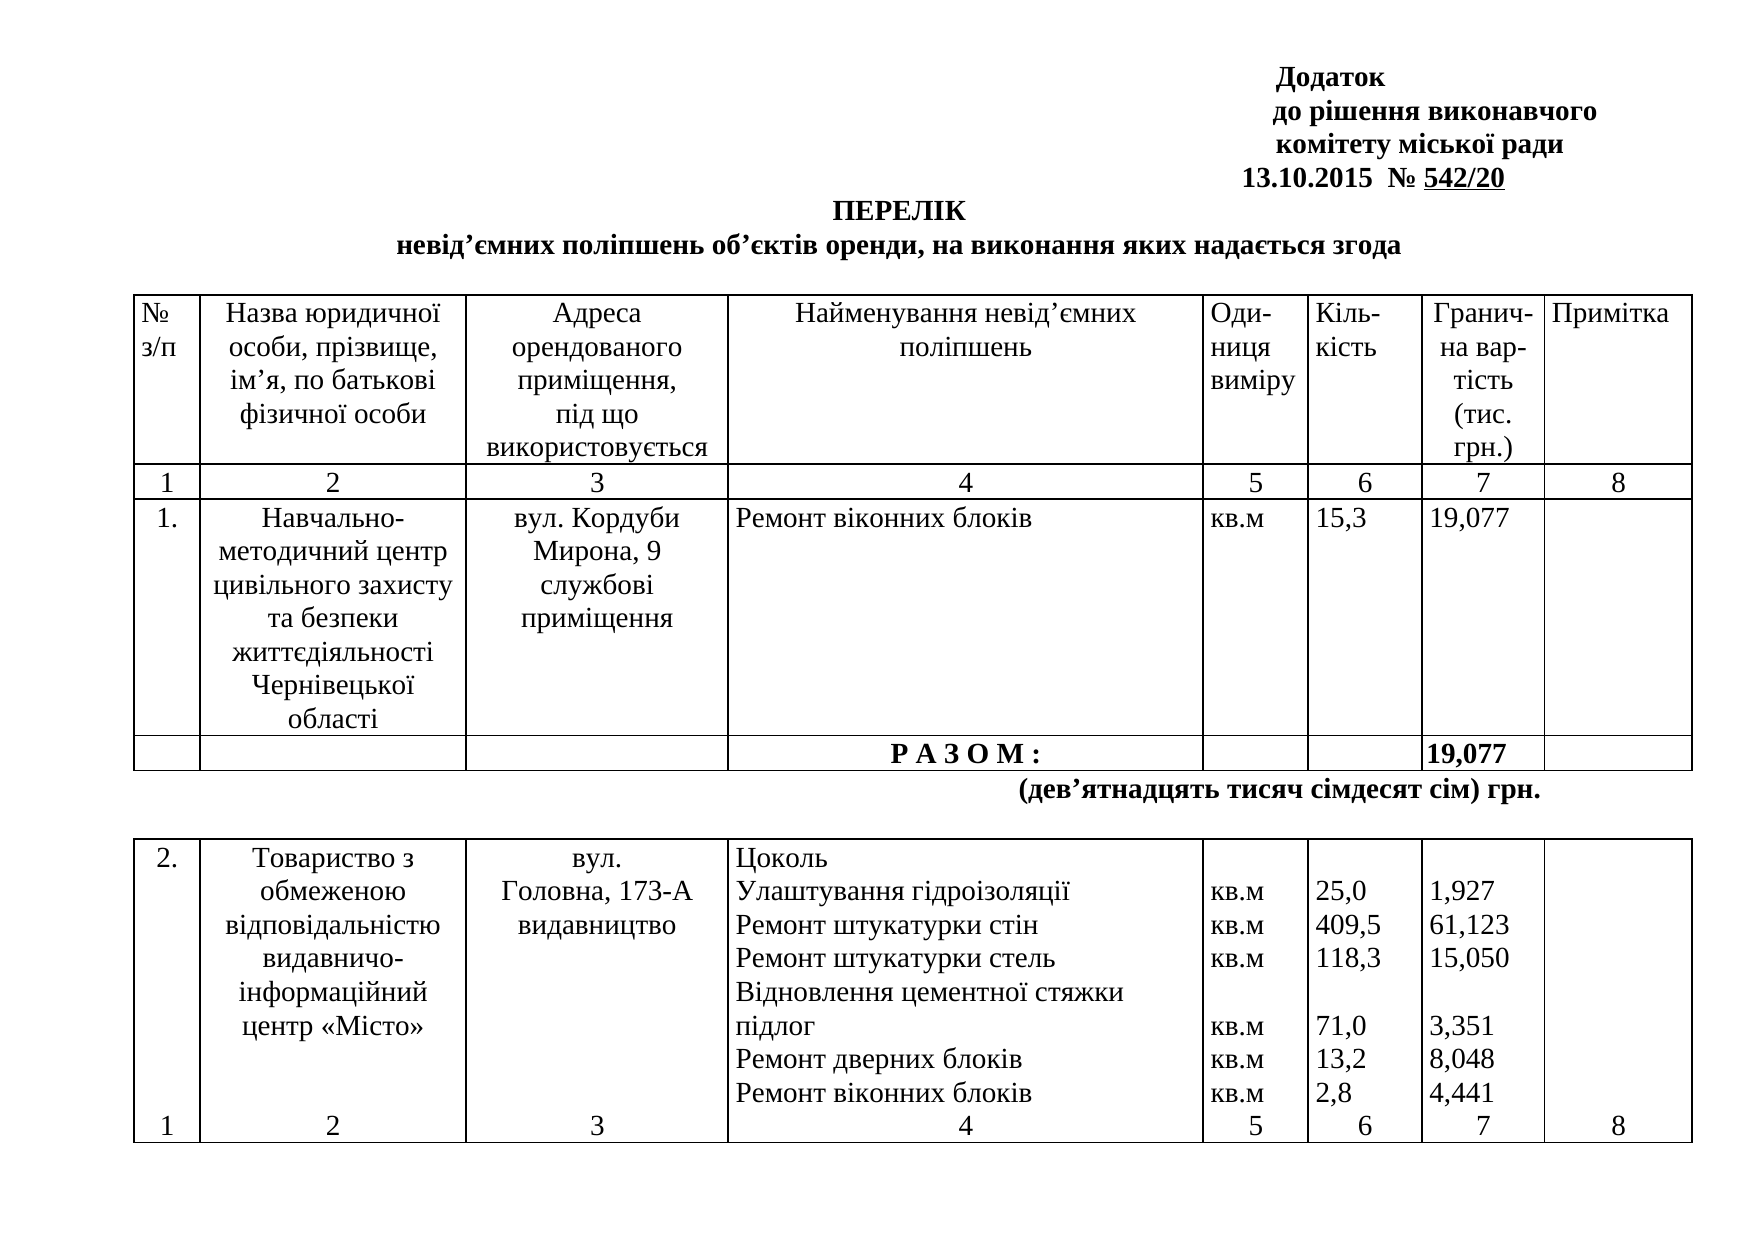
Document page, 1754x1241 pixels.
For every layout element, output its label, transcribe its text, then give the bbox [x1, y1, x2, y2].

table_cell 3 [467, 465, 727, 498]
table_cell 4 [729, 465, 1202, 498]
table_header 8 [1545, 840, 1691, 1142]
table_header Оди-ниця виміру [1204, 296, 1307, 463]
table_cell Ремонт віконних блоків [729, 500, 1202, 734]
table_header Примітка [1545, 296, 1691, 463]
table_header кв.м кв.м кв.м кв.м кв.м кв.м 5 [1204, 840, 1307, 1142]
table_cell [135, 736, 199, 770]
table_cell 2 [201, 465, 465, 498]
table_cell 6 [1309, 465, 1421, 498]
table_cell 7 [1423, 465, 1544, 498]
table_header Кіль-кість [1309, 296, 1421, 463]
table_cell кв.м [1204, 500, 1307, 734]
text до рішення виконавчого [1258, 93, 1665, 126]
table_cell [1309, 736, 1421, 770]
table_header Назва юридичної особи, прізвище, ім’я, по батькові фізичної особи [201, 296, 465, 463]
table_cell 15,3 [1309, 500, 1421, 734]
table_header Товариство з обмеженою відповідальністю видавничо-інформаційний центр «Місто» 2 [201, 840, 465, 1142]
text комітету міської ради [1033, 126, 1665, 160]
table_header Гранич-на вар-тість (тис. грн.) [1423, 296, 1544, 463]
text (дев’ятнадцять тисяч сімдесят сім) грн. [133, 771, 1665, 805]
table_cell 5 [1204, 465, 1307, 498]
table_header Адреса орендованого приміщення, під що використовується [467, 296, 727, 463]
table_header Цоколь Улаштування гідроізоляції Ремонт штукатурки стін Ремонт штукатурки стель Відновлення цементної стяжки підлог Ремонт дверних блоків Ремонт віконних блоків 4 [729, 840, 1202, 1142]
table_cell 8 [1545, 465, 1691, 498]
table_cell [201, 736, 465, 770]
table_cell Навчально-методичний центр цивільного захисту та безпеки життєдіяльності Чернівецької області [201, 500, 465, 734]
text Додаток [133, 59, 1665, 93]
table_cell 1 [135, 465, 199, 498]
table_header № з/п [135, 296, 199, 463]
table_cell [1545, 500, 1691, 734]
text невід’ємних поліпшень об’єктів оренди, на виконання яких надається згода [133, 227, 1665, 260]
table_cell [1204, 736, 1307, 770]
table_cell [1545, 736, 1691, 770]
table_cell 19,077 [1423, 500, 1544, 734]
text 13.10.2015 № 542/20 [133, 160, 1665, 193]
table_header 25,0 409,5 118,3 71,0 13,2 2,8 6 [1309, 840, 1421, 1142]
table_cell вул. Кордуби Мирона, 9 службові приміщення [467, 500, 727, 734]
table_header 2. 1 [135, 840, 199, 1142]
table_cell [467, 736, 727, 770]
table_header 1,927 61,123 15,050 3,351 8,048 4,441 7 [1423, 840, 1544, 1142]
table_cell Р А З О М : [729, 736, 1202, 770]
table_cell 19,077 [1423, 736, 1544, 770]
table_header вул. Головна, 173-А видавництво 3 [467, 840, 727, 1142]
table_header Найменування невід’ємних поліпшень [729, 296, 1202, 463]
table_cell 1. [135, 500, 199, 734]
text ПЕРЕЛІК [133, 193, 1665, 227]
